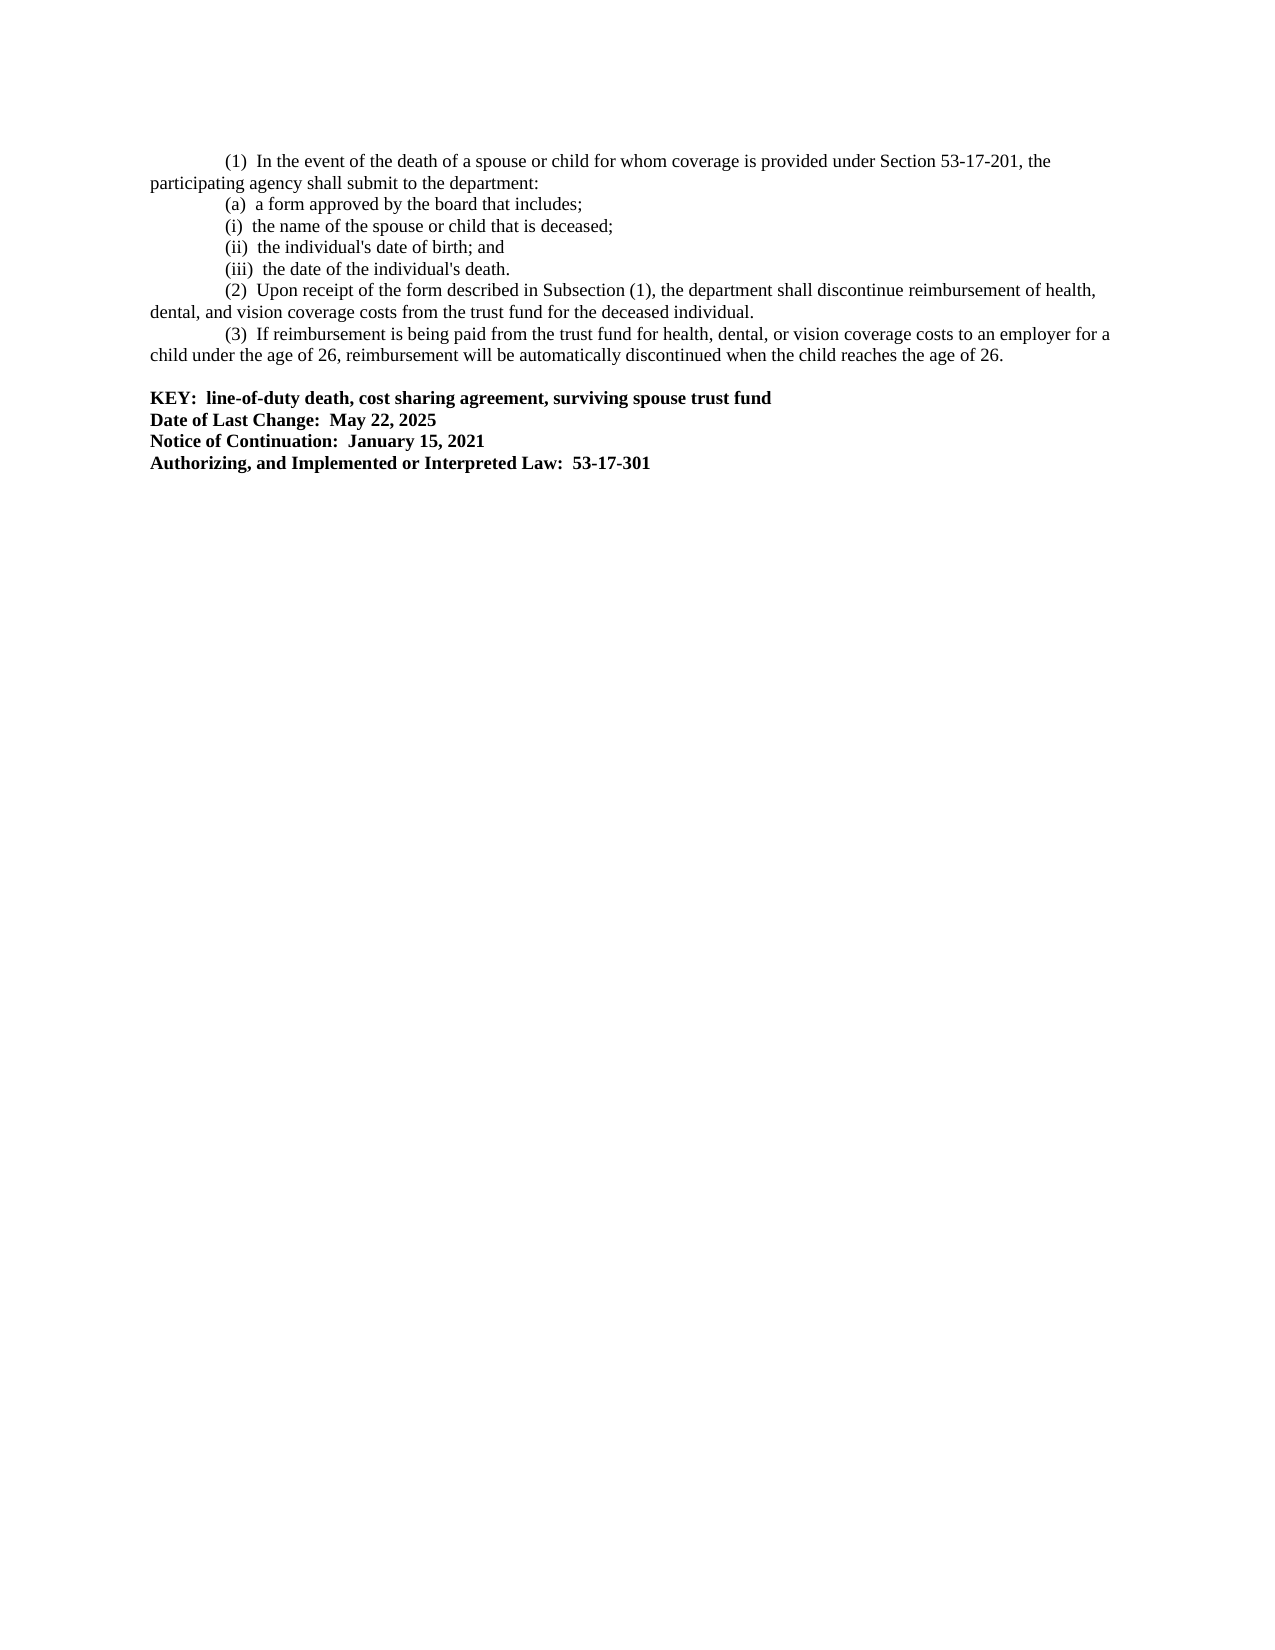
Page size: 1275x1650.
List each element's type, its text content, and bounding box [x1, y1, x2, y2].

text (i) the name of the spouse or child that is deceased; [150, 215, 1125, 236]
text (2) Upon receipt of the form described in Subsection (1), the department shall discontinue reimbursement of health, dental, and vision coverage costs from the trust fund for the deceased individual. [150, 279, 1125, 322]
text Date of Last Change: May 22, 2025 [150, 409, 1125, 430]
text (a) a form approved by the board that includes; [150, 193, 1125, 215]
text (1) In the event of the death of a spouse or child for whom coverage is provided under Section 53-17-201, the participating agency shall submit to the department: [150, 150, 1125, 193]
text Authorizing, and Implemented or Interpreted Law: 53-17-301 [150, 452, 1125, 473]
text Notice of Continuation: January 15, 2021 [150, 430, 1125, 452]
text (ii) the individual's date of birth; and [150, 236, 1125, 258]
text (3) If reimbursement is being paid from the trust fund for health, dental, or vision coverage costs to an employer for a child under the age of 26, reimbursement will be automatically discontinued when the child reaches the age of 26. [150, 322, 1125, 366]
text KEY: line-of-duty death, cost sharing agreement, surviving spouse trust fund [150, 387, 1125, 409]
text (iii) the date of the individual's death. [150, 258, 1125, 279]
